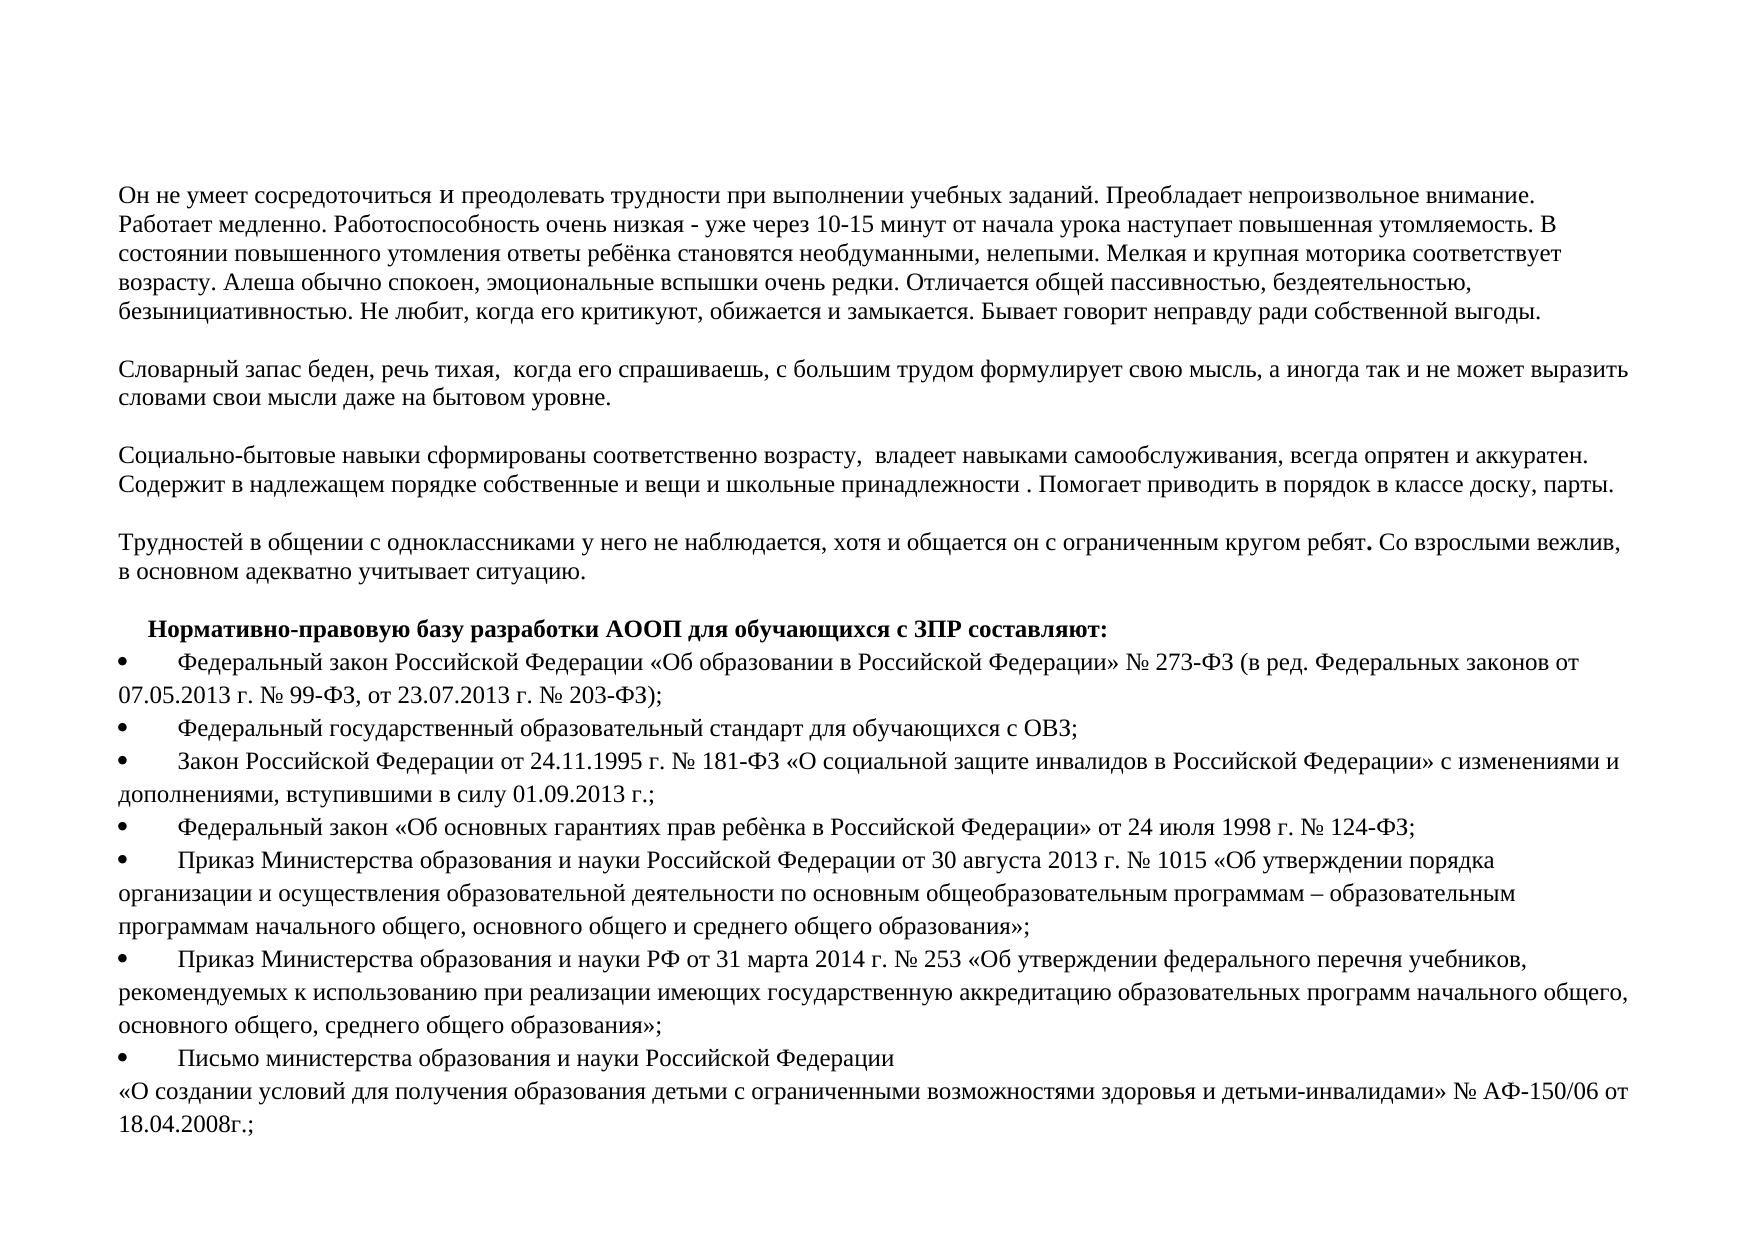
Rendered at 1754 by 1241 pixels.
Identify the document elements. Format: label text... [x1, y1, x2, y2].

text Трудностей в общении с одноклассниками у него не наблюдается, хотя и общается он с ограниченным кругом ребят. Со взрослыми вежлив, в основном адекватно учитывает ситуацию. [118, 527, 1636, 584]
list Федеральный закон «Об основных гарантиях прав ребѐнка в Российской Федерации» от 24 июля 1998 г. № 124-ФЗ; [118, 812, 1617, 841]
list Приказ Министерства образования и науки Российской Федерации от 30 августа 2013 г. № 1015 «Об утверждении порядка организации и осуществления образовательной деятельности по основным общеобразовательным программам – образовательным программам начального общего, основного общего и среднего общего образования»; [118, 845, 1617, 940]
list Нормативно-правовую базу разработки АООП для обучающихся с ЗПР составляют: [148, 614, 1502, 642]
list Письмо министерства образования и науки Российской Федерации [118, 1043, 1636, 1072]
text Он не умеет сосредоточиться и преодолевать трудности при выполнении учебных заданий. Преобладает непроизвольное внимание. Работает медленно. Работоспособность очень низкая - уже через 10-15 минут от начала урока наступает повышенная утомляемость. В состоянии повышенного утомления ответы ребёнка становятся необдуманными, нелепыми. Мелкая и крупная моторика соответствует возрасту. Алеша обычно спокоен, эмоциональные вспышки очень редки. Отличается общей пассивностью, бездеятельностью, безынициативностью. Не любит, когда его критикуют, обижается и замыкается. Бывает говорит неправду ради собственной выгоды. [118, 177, 1636, 324]
text «О создании условий для получения образования детьми с ограниченными возможностями здоровья и детьми-инвалидами» № АФ-150/06 от 18.04.2008г.; [118, 1076, 1636, 1138]
text Словарный запас беден, речь тихая, когда его спрашиваешь, с большим трудом формулирует свою мысль, а иногда так и не может выразить словами свои мысли даже на бытовом уровне. [118, 354, 1636, 411]
text Социально-бытовые навыки сформированы соответственно возрасту, владеет навыками самообслуживания, всегда опрятен и аккуратен. Содержит в надлежащем порядке собственные и вещи и школьные принадлежности . Помогает приводить в порядок в классе доску, парты. [118, 440, 1636, 498]
list Федеральный закон Российской Федерации «Об образовании в Российской Федерации» № 273-ФЗ (в ред. Федеральных законов от 07.05.2013 г. № 99-ФЗ, от 23.07.2013 г. № 203-ФЗ); [118, 647, 1636, 708]
list Приказ Министерства образования и науки РФ от 31 марта 2014 г. № 253 «Об утверждении федерального перечня учебников, рекомендуемых к использованию при реализации имеющих государственную аккредитацию образовательных программ начального общего, основного общего, среднего общего образования»; [118, 944, 1636, 1039]
list Федеральный государственный образовательный стандарт для обучающихся с ОВЗ; [118, 713, 1636, 742]
list Закон Российской Федерации от 24.11.1995 г. № 181-ФЗ «О социальной защите инвалидов в Российской Федерации» с изменениями и дополнениями, вступившими в силу 01.09.2013 г.; [118, 746, 1636, 808]
